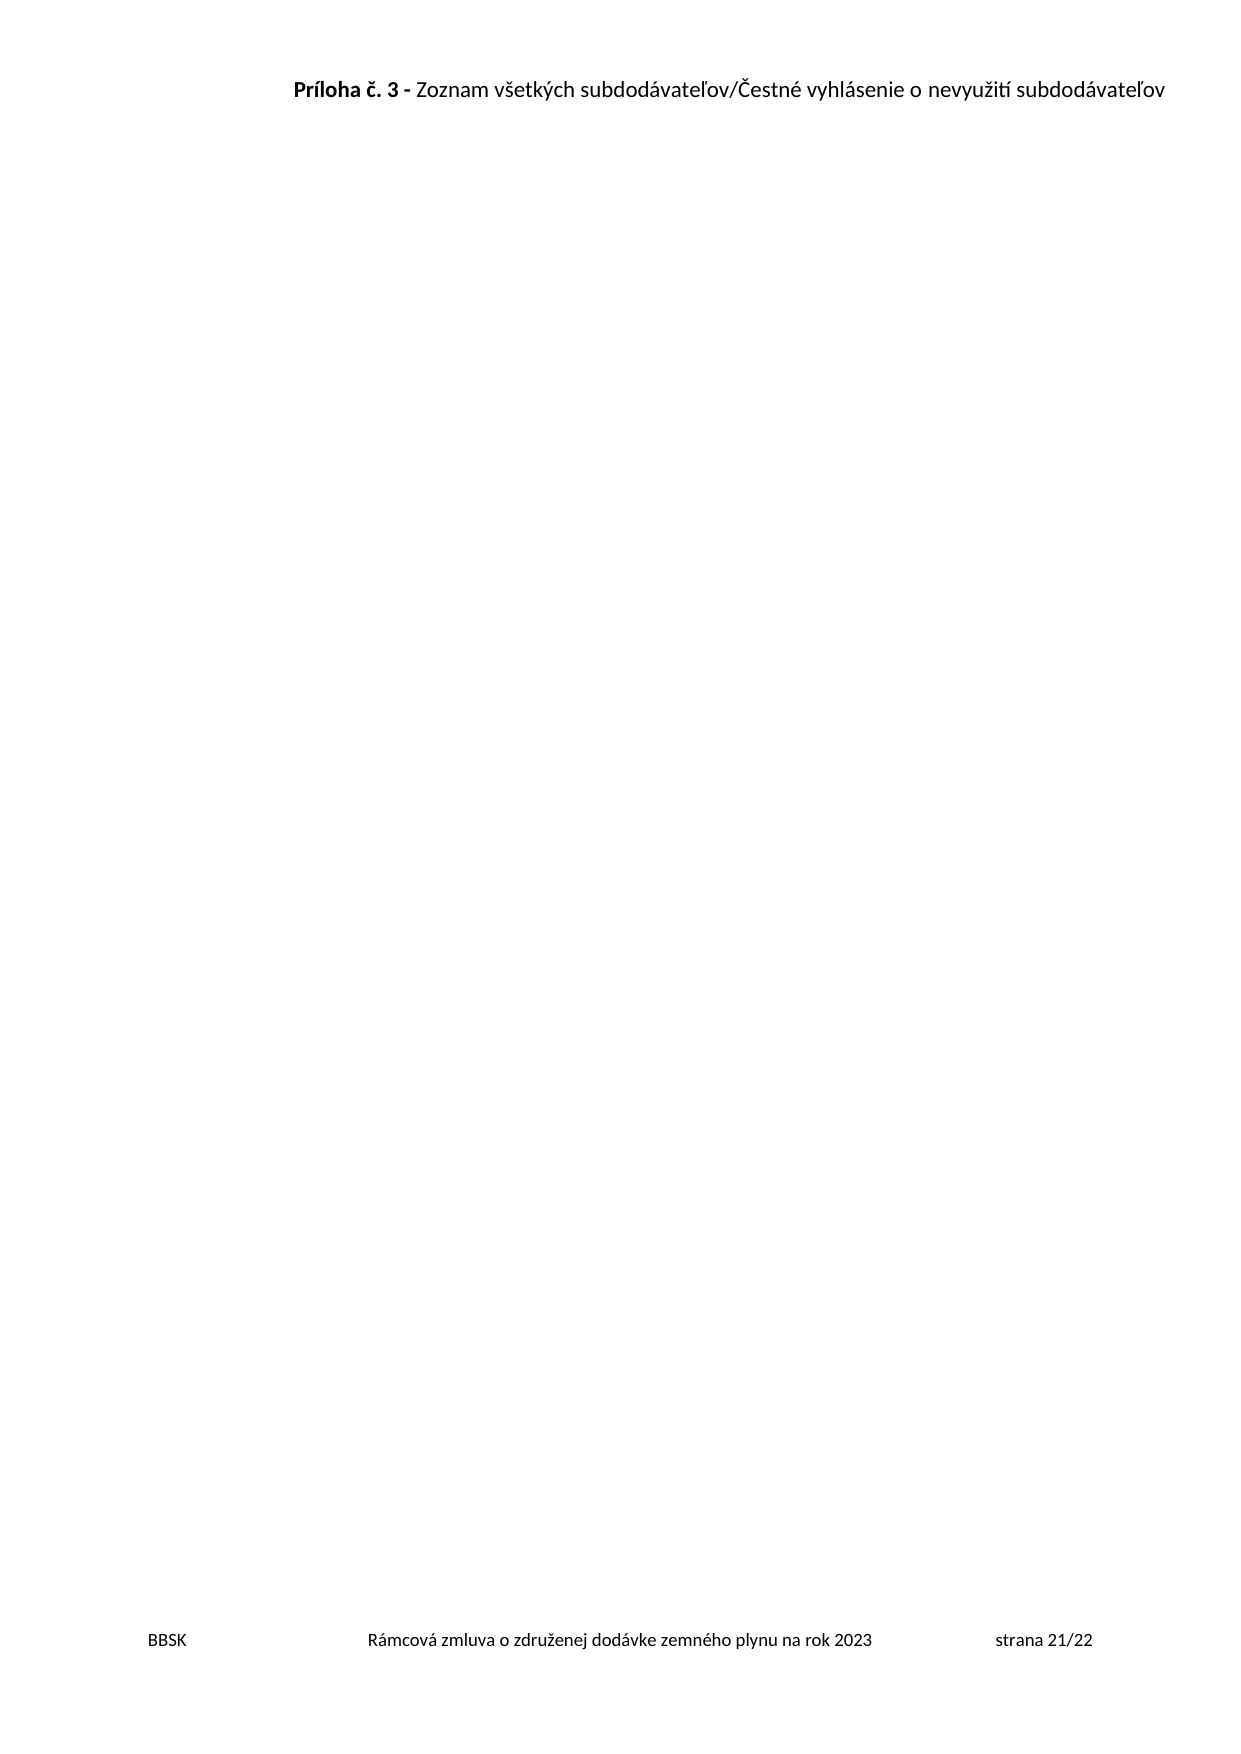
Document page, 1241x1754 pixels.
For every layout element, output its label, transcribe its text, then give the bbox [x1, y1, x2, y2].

text Príloha č. 3 - Zoznam všetkých subdodávateľov/Čestné vyhlásenie o nevyužití subdodávateľov [148, 75, 1165, 103]
